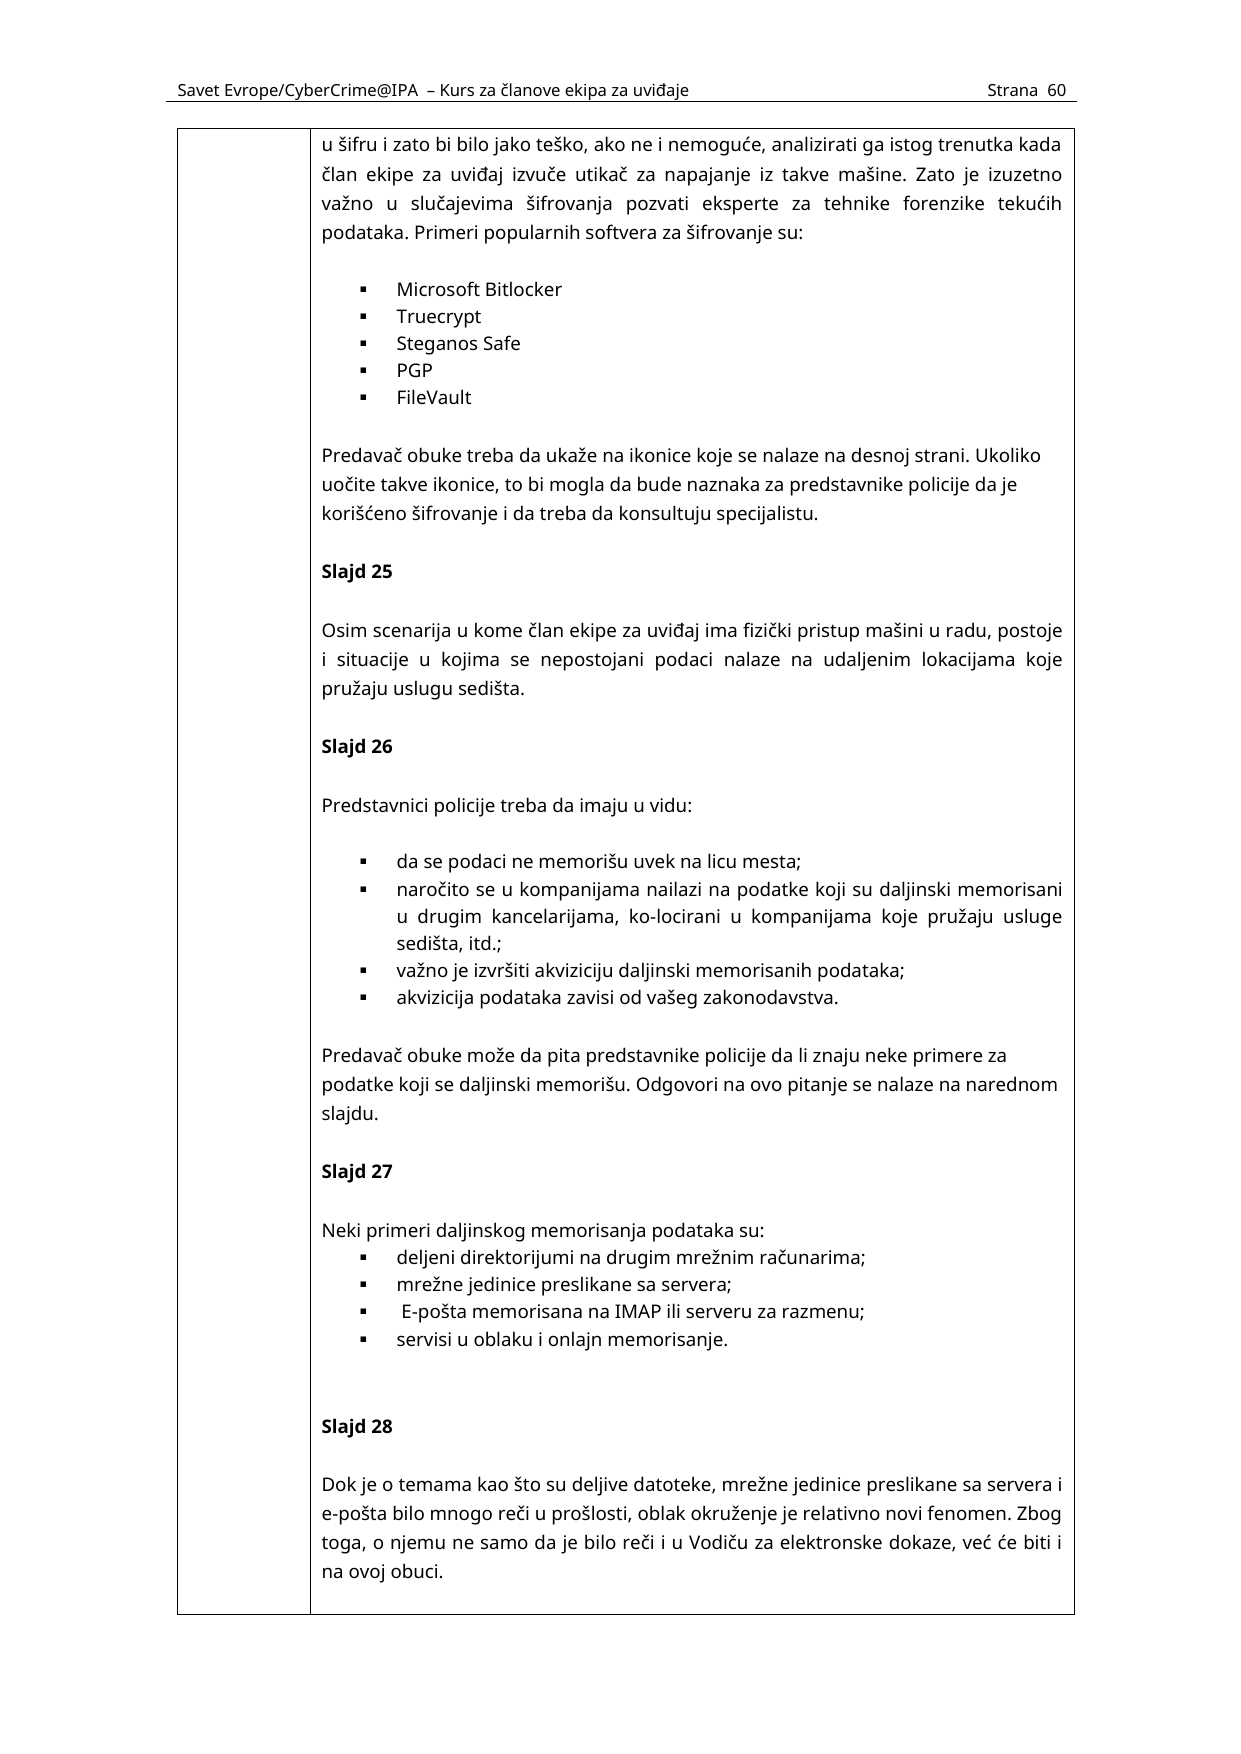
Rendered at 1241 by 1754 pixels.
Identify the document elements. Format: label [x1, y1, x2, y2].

table_cell [178, 129, 310, 1614]
table_cell [311, 129, 1074, 1614]
